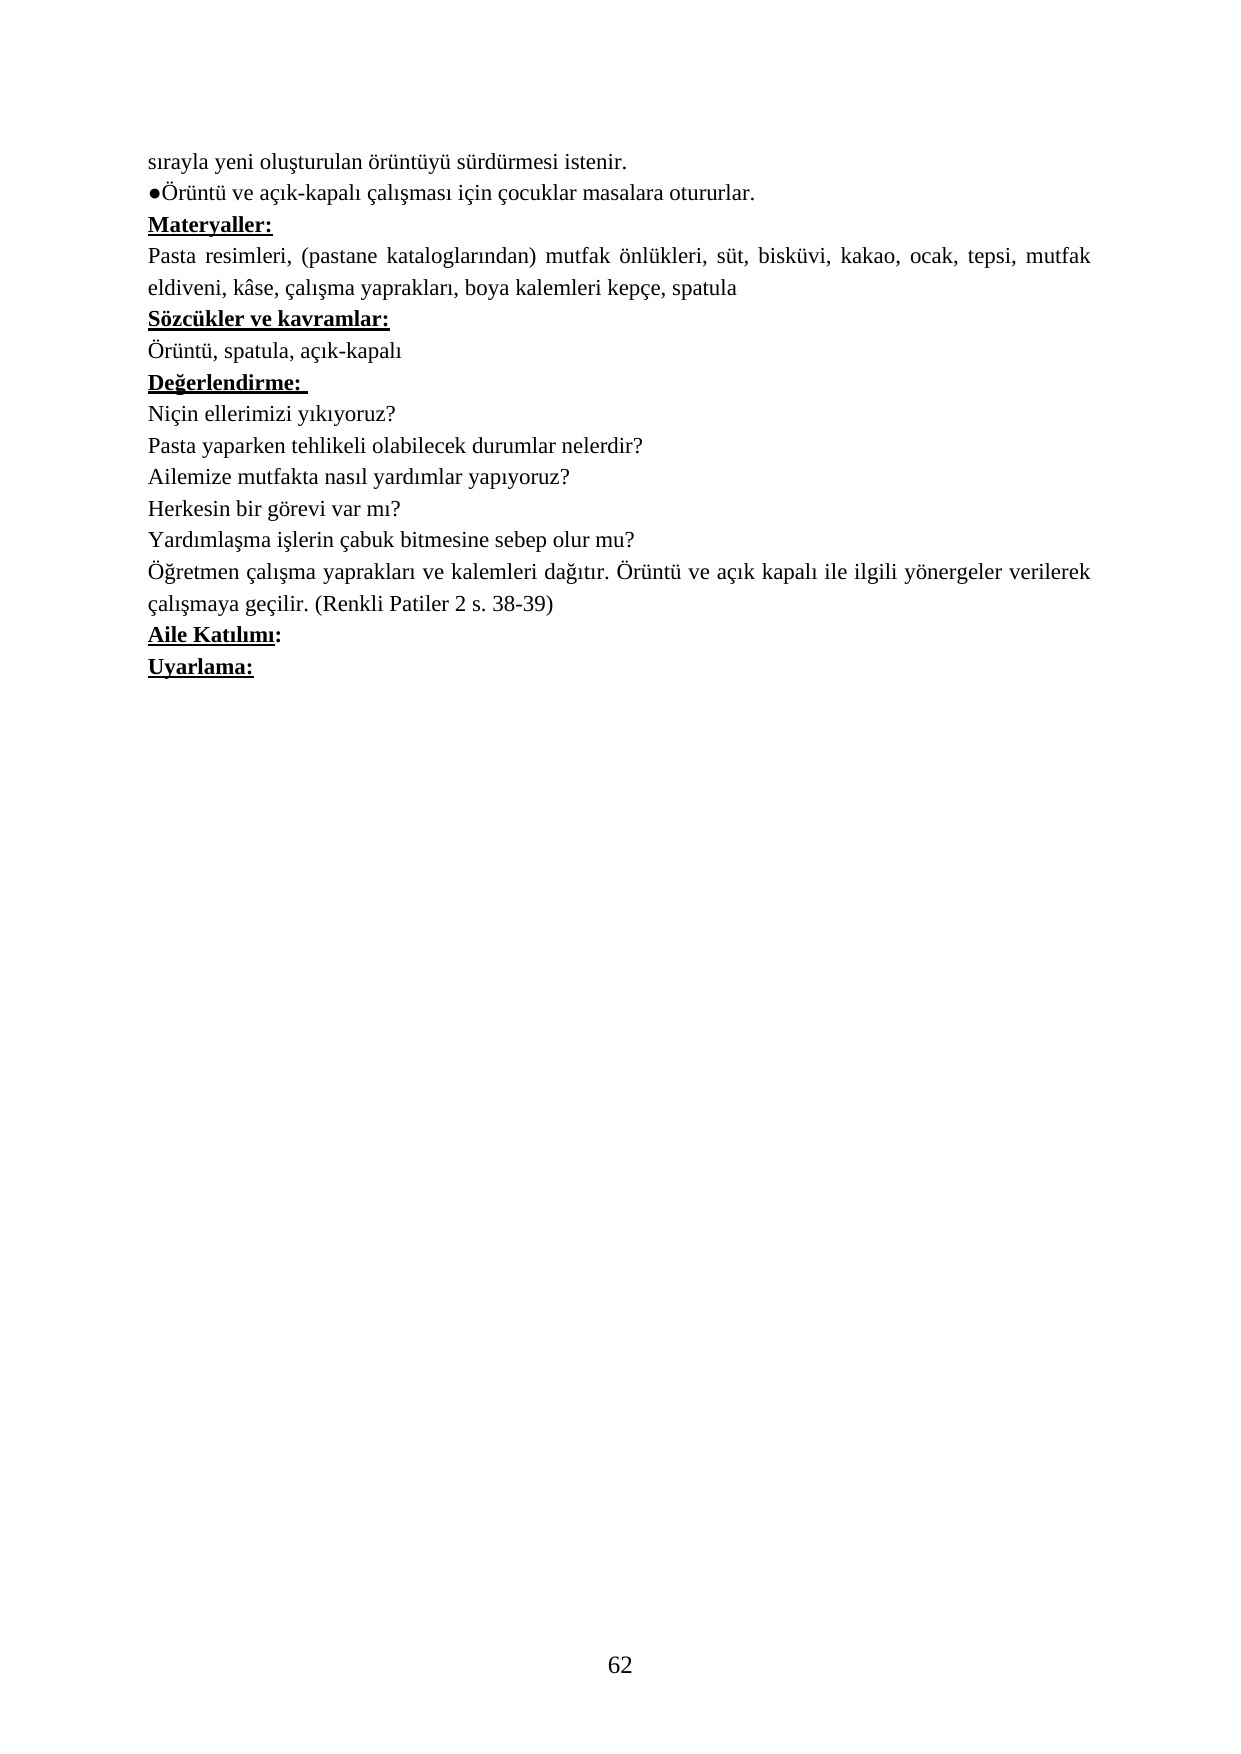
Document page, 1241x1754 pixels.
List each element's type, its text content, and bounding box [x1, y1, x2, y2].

text Örüntü, spatula, açık-kapalı [148, 337, 1092, 363]
text Yardımlaşma işlerin çabuk bitmesine sebep olur mu? [148, 526, 1092, 553]
text ●Örüntü ve açık-kapalı çalışması için çocuklar masalara otururlar. [148, 179, 1092, 206]
text Uyarlama: [148, 653, 1092, 679]
text Herkesin bir görevi var mı? [148, 495, 1092, 521]
text Pasta resimleri, (pastane kataloglarından) mutfak önlükleri, süt, bisküvi, kakao, ocak, tepsi, mutfak eldiveni, kâse, çalışma yaprakları, boya kalemleri kepçe, spatula [148, 242, 1092, 300]
text Aile Katılımı: [148, 621, 1092, 647]
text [148, 148, 1092, 174]
text Sözcükler ve kavramlar: [148, 306, 1092, 332]
text Öğretmen çalışma yaprakları ve kalemleri dağıtır. Örüntü ve açık kapalı ile ilgili yönergeler verilerek çalışmaya geçilir. (Renkli Patiler 2 s. 38-39) [148, 558, 1092, 616]
text Materyaller: [148, 211, 1092, 237]
text Ailemize mutfakta nasıl yardımlar yapıyoruz? [148, 463, 1092, 490]
text Niçin ellerimizi yıkıyoruz? [148, 400, 1092, 427]
text Pasta yaparken tehlikeli olabilecek durumlar nelerdir? [148, 432, 1092, 458]
text Değerlendirme: [148, 369, 1092, 395]
